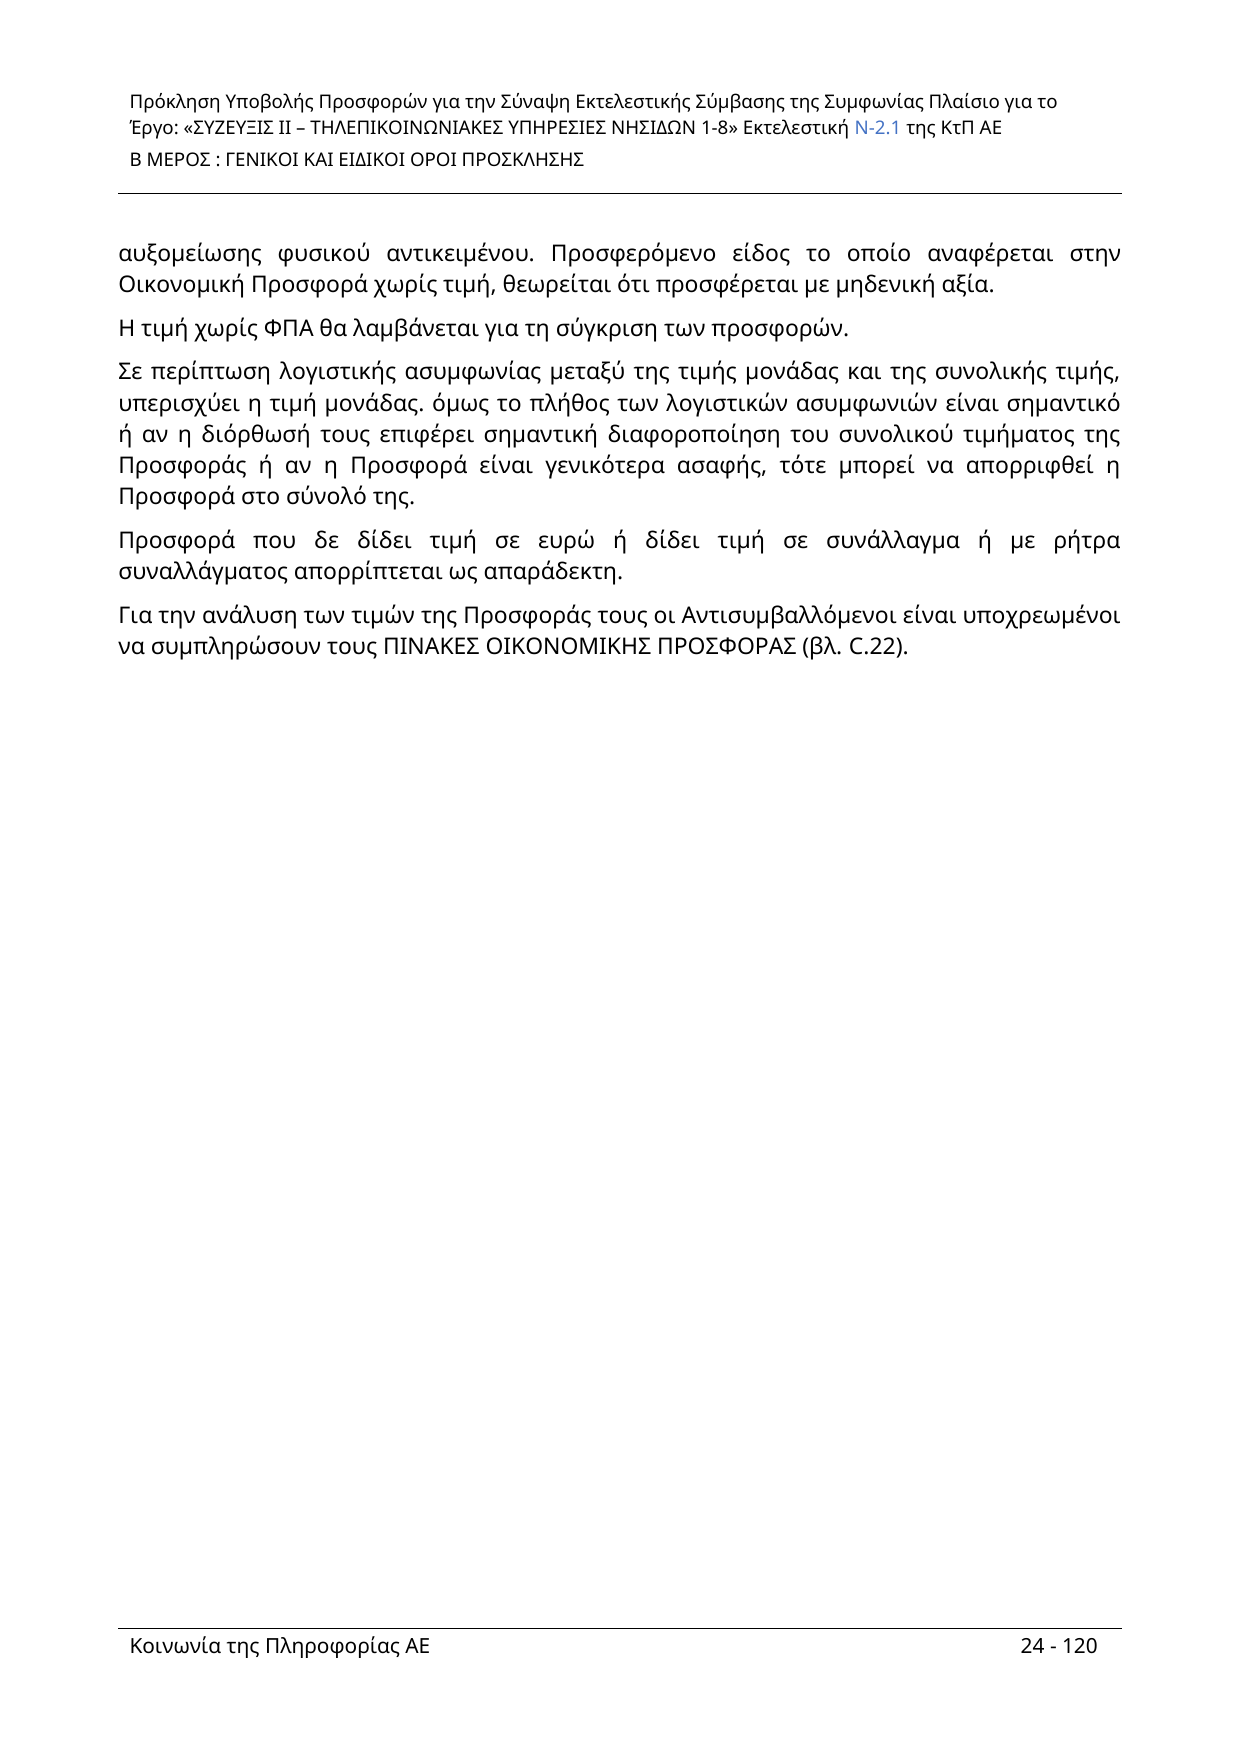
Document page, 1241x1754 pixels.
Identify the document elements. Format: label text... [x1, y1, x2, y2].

text Η τιμή χωρίς ΦΠΑ θα λαμβάνεται για τη σύγκριση των προσφορών. [118, 311, 1122, 343]
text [118, 236, 1122, 299]
text Για την ανάλυση των τιμών της Προσφοράς τους οι Αντισυμβαλλόμενοι είναι υποχρεωμένοι να συμπληρώσουν τους ΠΙΝΑΚΕΣ ΟΙΚΟΝΟΜΙΚΗΣ ΠΡΟΣΦΟΡΑΣ (βλ. C.2). [118, 599, 1122, 661]
text Σε περίπτωση λογιστικής ασυμφωνίας μεταξύ της τιμής μονάδας και της συνολικής τιμής, υπερισχύει η τιμή μονάδας. όμως το πλήθος των λογιστικών ασυμφωνιών είναι σημαντικό ή αν η διόρθωσή τους επιφέρει σημαντική διαφοροποίηση του συνολικού τιμήματος της Προσφοράς ή αν η Προσφορά είναι γενικότερα ασαφής, τότε μπορεί να απορριφθεί η Προσφορά στο σύνολό της. [118, 355, 1122, 511]
text Προσφορά που δε δίδει τιμή σε ευρώ ή δίδει τιμή σε συνάλλαγμα ή με ρήτρα συναλλάγματος απορρίπτεται ως απαράδεκτη. [118, 524, 1122, 586]
